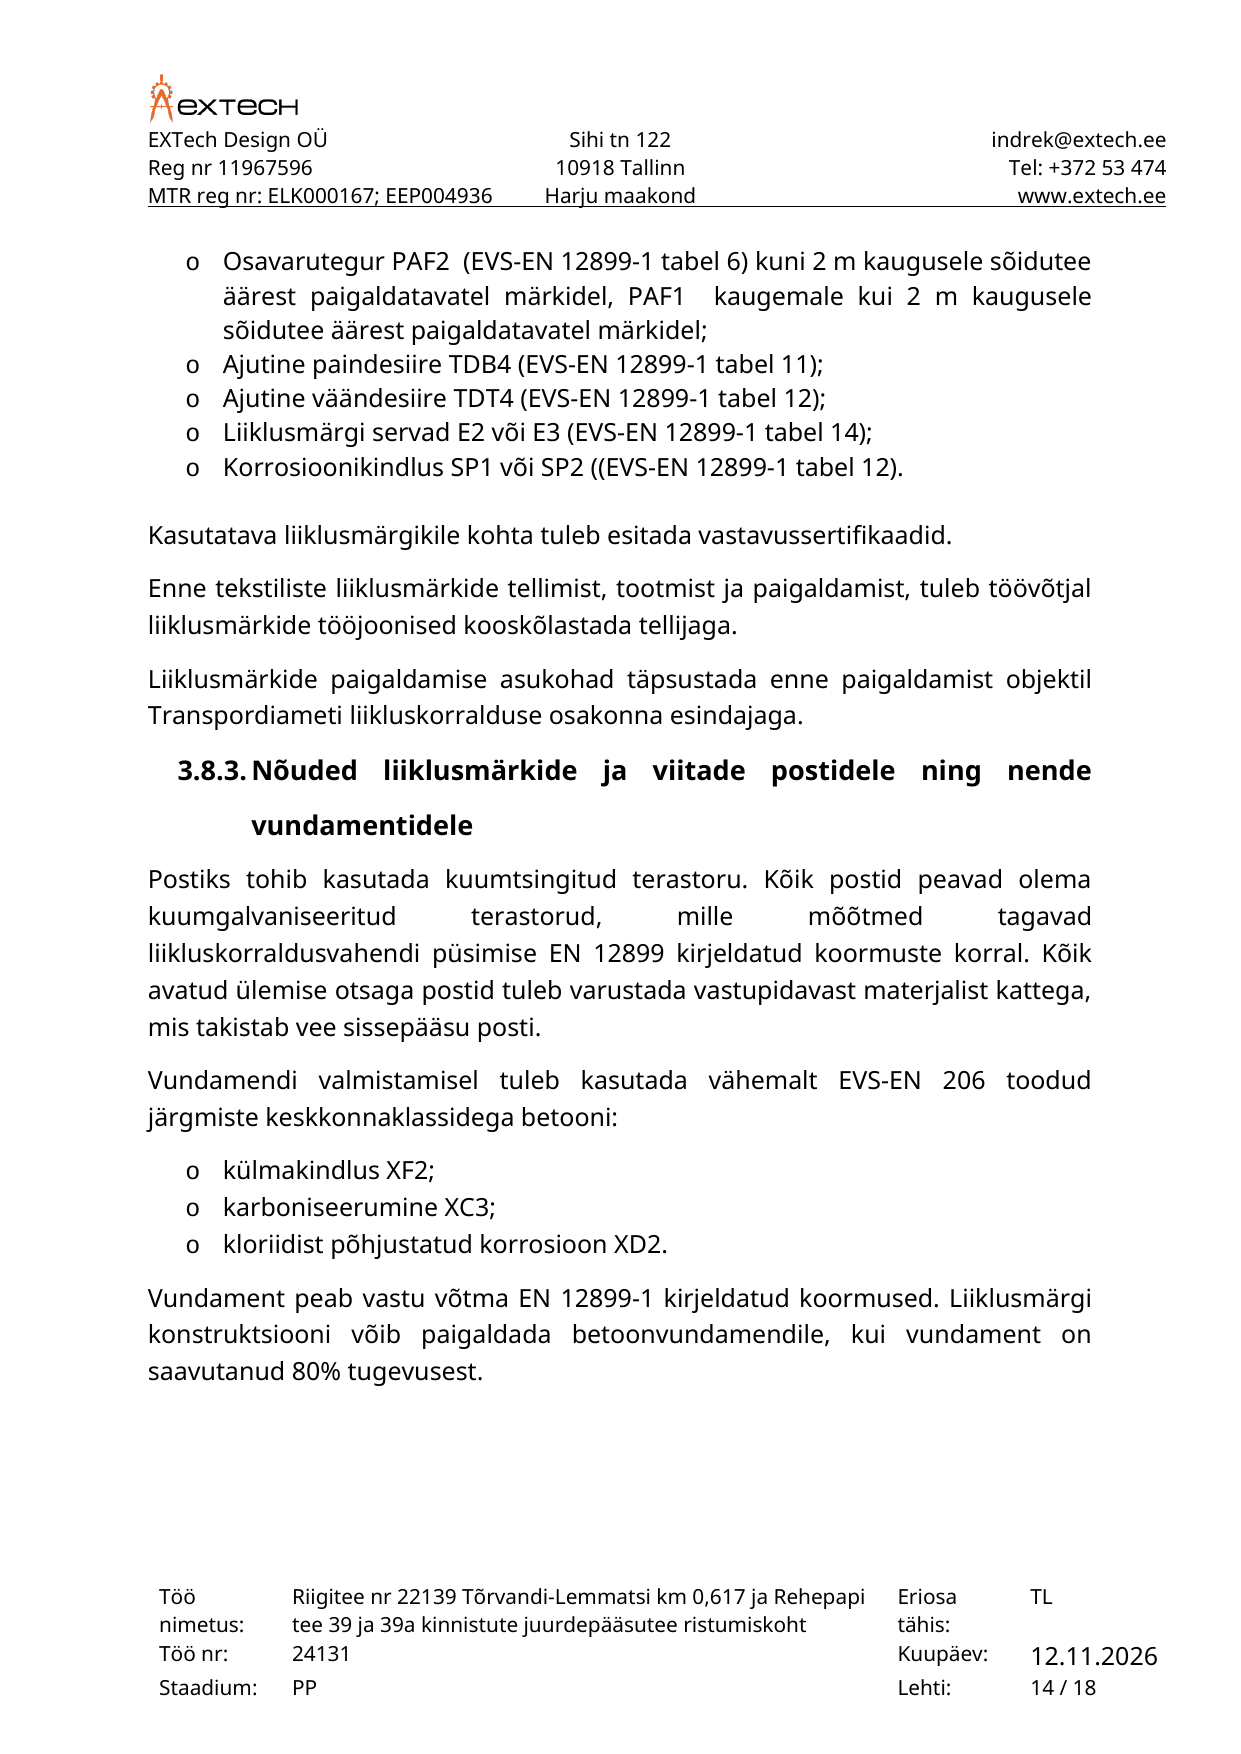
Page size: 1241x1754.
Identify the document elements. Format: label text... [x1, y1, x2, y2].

list külmakindlus XF2; [185, 1153, 1093, 1187]
list Liiklusmärgi servad E2 või E3 (EVS-EN 12899-1 tabel 14); [185, 415, 1093, 449]
text Vundament peab vastu võtma EN 12899-1 kirjeldatud koormused. Liiklusmärgi konstruktsiooni võib paigaldada betoonvundamendile, kui vundament on saavutanud 80% tugevusest. [148, 1280, 1093, 1388]
list kloriidist põhjustatud korrosioon XD2. [185, 1227, 1093, 1261]
text Enne tekstiliste liiklusmärkide tellimist, tootmist ja paigaldamist, tuleb töövõtjal liiklusmärkide tööjoonised kooskõlastada tellijaga. [148, 571, 1093, 642]
list Osavarutegur PAF2 (EVS-EN 12899-1 tabel 6) kuni 2 m kaugusele sõidutee äärest paigaldatavatel märkidel, PAF1 kaugemale kui 2 m kaugusele sõidutee äärest paigaldatavatel märkidel; [185, 244, 1093, 346]
text Liiklusmärkide paigaldamise asukohad täpsustada enne paigaldamist objektil Transpordiameti liikluskorralduse osakonna esindajaga. [148, 661, 1093, 732]
list karboniseerumine XC3; [185, 1190, 1093, 1224]
text Postiks tohib kasutada kuumtsingitud terastoru. Kõik postid peavad olema kuumgalvaniseeritud terastorud, mille mõõtmed tagavad liikluskorraldusvahendi püsimise EN 12899 kirjeldatud koormuste korral. Kõik avatud ülemise otsaga postid tuleb varustada vastupidavast materjalist kattega, mis takistab vee sissepääsu posti. [148, 862, 1093, 1043]
list Ajutine väändesiire TDT4 (EVS-EN 12899-1 tabel 12); [185, 381, 1093, 415]
list Ajutine paindesiire TDB4 (EVS-EN 12899-1 tabel 11); [185, 346, 1093, 381]
picture [147, 73, 300, 125]
subtitle Nõuded liiklusmärkide ja viitade postidele ning nende vundamentidele [177, 751, 1093, 844]
list Korrosioonikindlus SP1 või SP2 ((EVS-EN 12899-1 tabel 12). [185, 449, 1093, 483]
text Vundamendi valmistamisel tuleb kasutada vähemalt EVS-EN 206 toodud järgmiste keskkonnaklassidega betooni: [148, 1063, 1093, 1133]
text Kasutatava liiklusmärgikile kohta tuleb esitada vastavussertifikaadid. [148, 518, 1093, 552]
